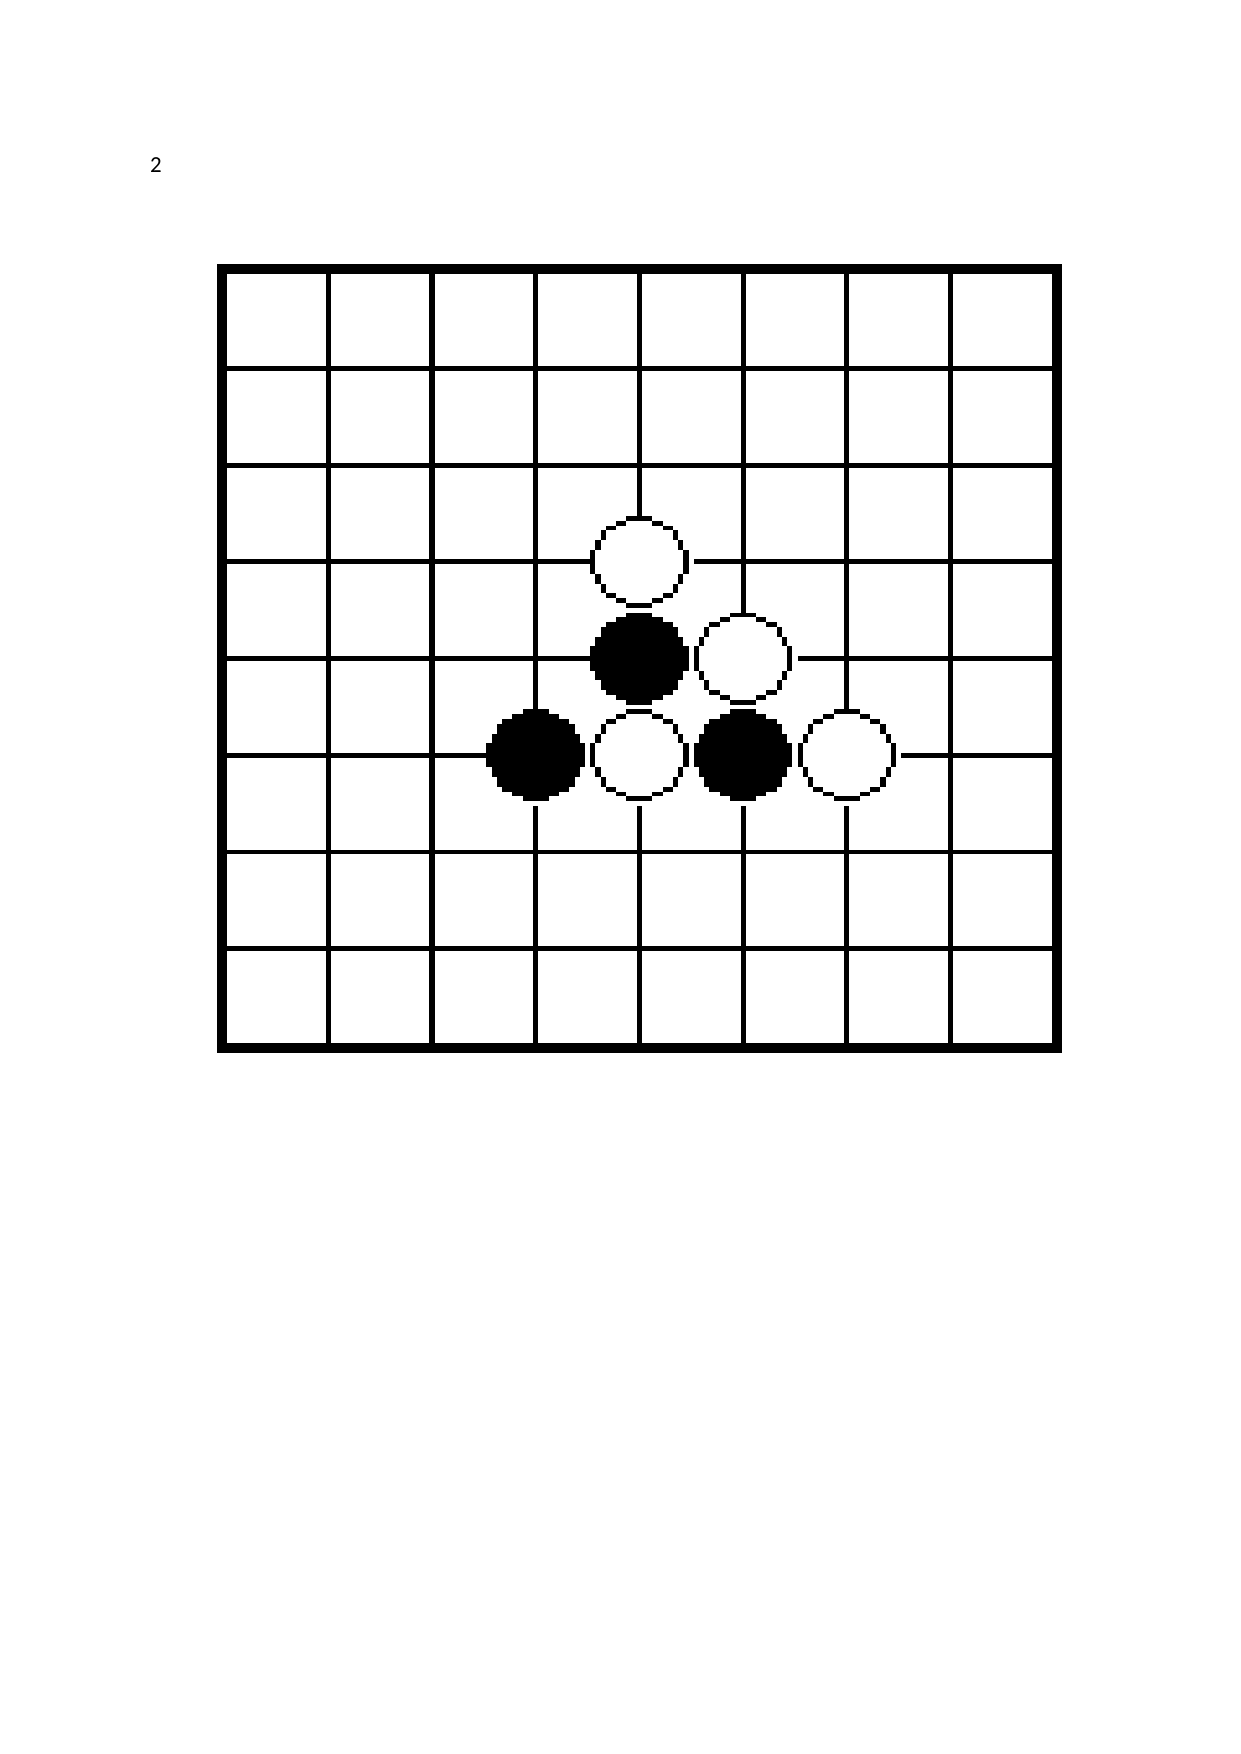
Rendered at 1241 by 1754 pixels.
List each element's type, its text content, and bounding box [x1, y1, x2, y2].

text 2 [150, 150, 1090, 178]
picture [150, 203, 1135, 1121]
